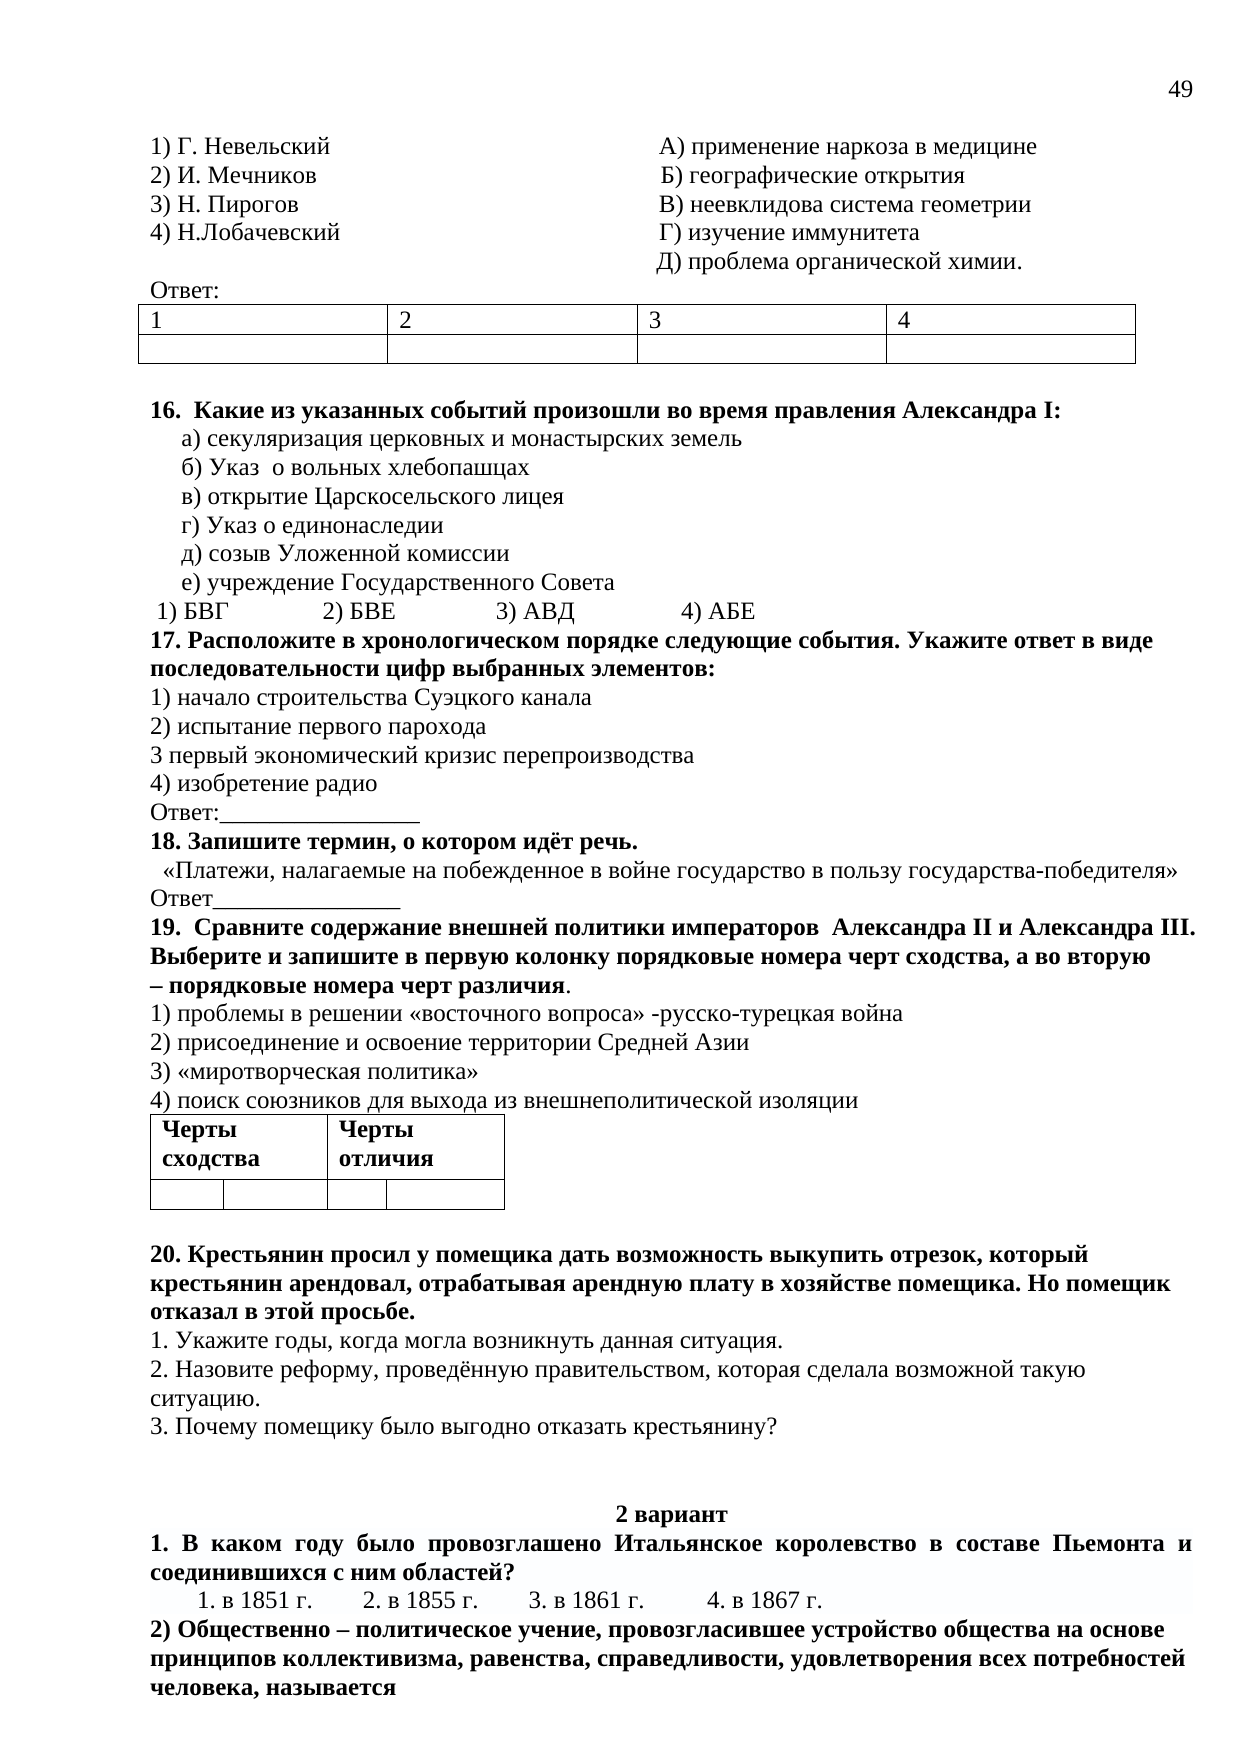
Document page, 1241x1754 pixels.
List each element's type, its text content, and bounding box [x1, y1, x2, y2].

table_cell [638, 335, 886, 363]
text 2) Общественно – политическое учение, провозгласившее устройство общества на основе принципов коллективизма, равенства, справедливости, удовлетворения всех потребностей человека, называется [150, 1614, 1193, 1701]
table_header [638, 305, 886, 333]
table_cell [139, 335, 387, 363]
text 1. В каком году было провозглашено Итальянское королевство в составе Пьемонта и соединившихся с ним областей? [150, 1528, 1193, 1586]
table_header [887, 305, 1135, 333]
text 2 вариант [150, 1499, 1193, 1528]
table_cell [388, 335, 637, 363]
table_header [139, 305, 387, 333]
text Ответ: [150, 275, 1193, 304]
text 1) Г. Невельский A) применение наркоза в медицине [150, 131, 1193, 160]
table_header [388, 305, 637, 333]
text Д) проблема органической химии. [150, 246, 1193, 275]
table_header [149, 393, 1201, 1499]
text 1. в 1851 г. 2. в 1855 г. 3. в 1861 г. 4. в 1867 г. [150, 1586, 1193, 1614]
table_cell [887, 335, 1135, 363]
text 2) И. Мечников Б) географические открытия [150, 160, 1193, 189]
text 3) Н. Пирогов B) неевклидова система геометрии [150, 189, 1193, 217]
text 4) Н.Лобачевский Г) изучение иммунитета [150, 217, 1193, 246]
